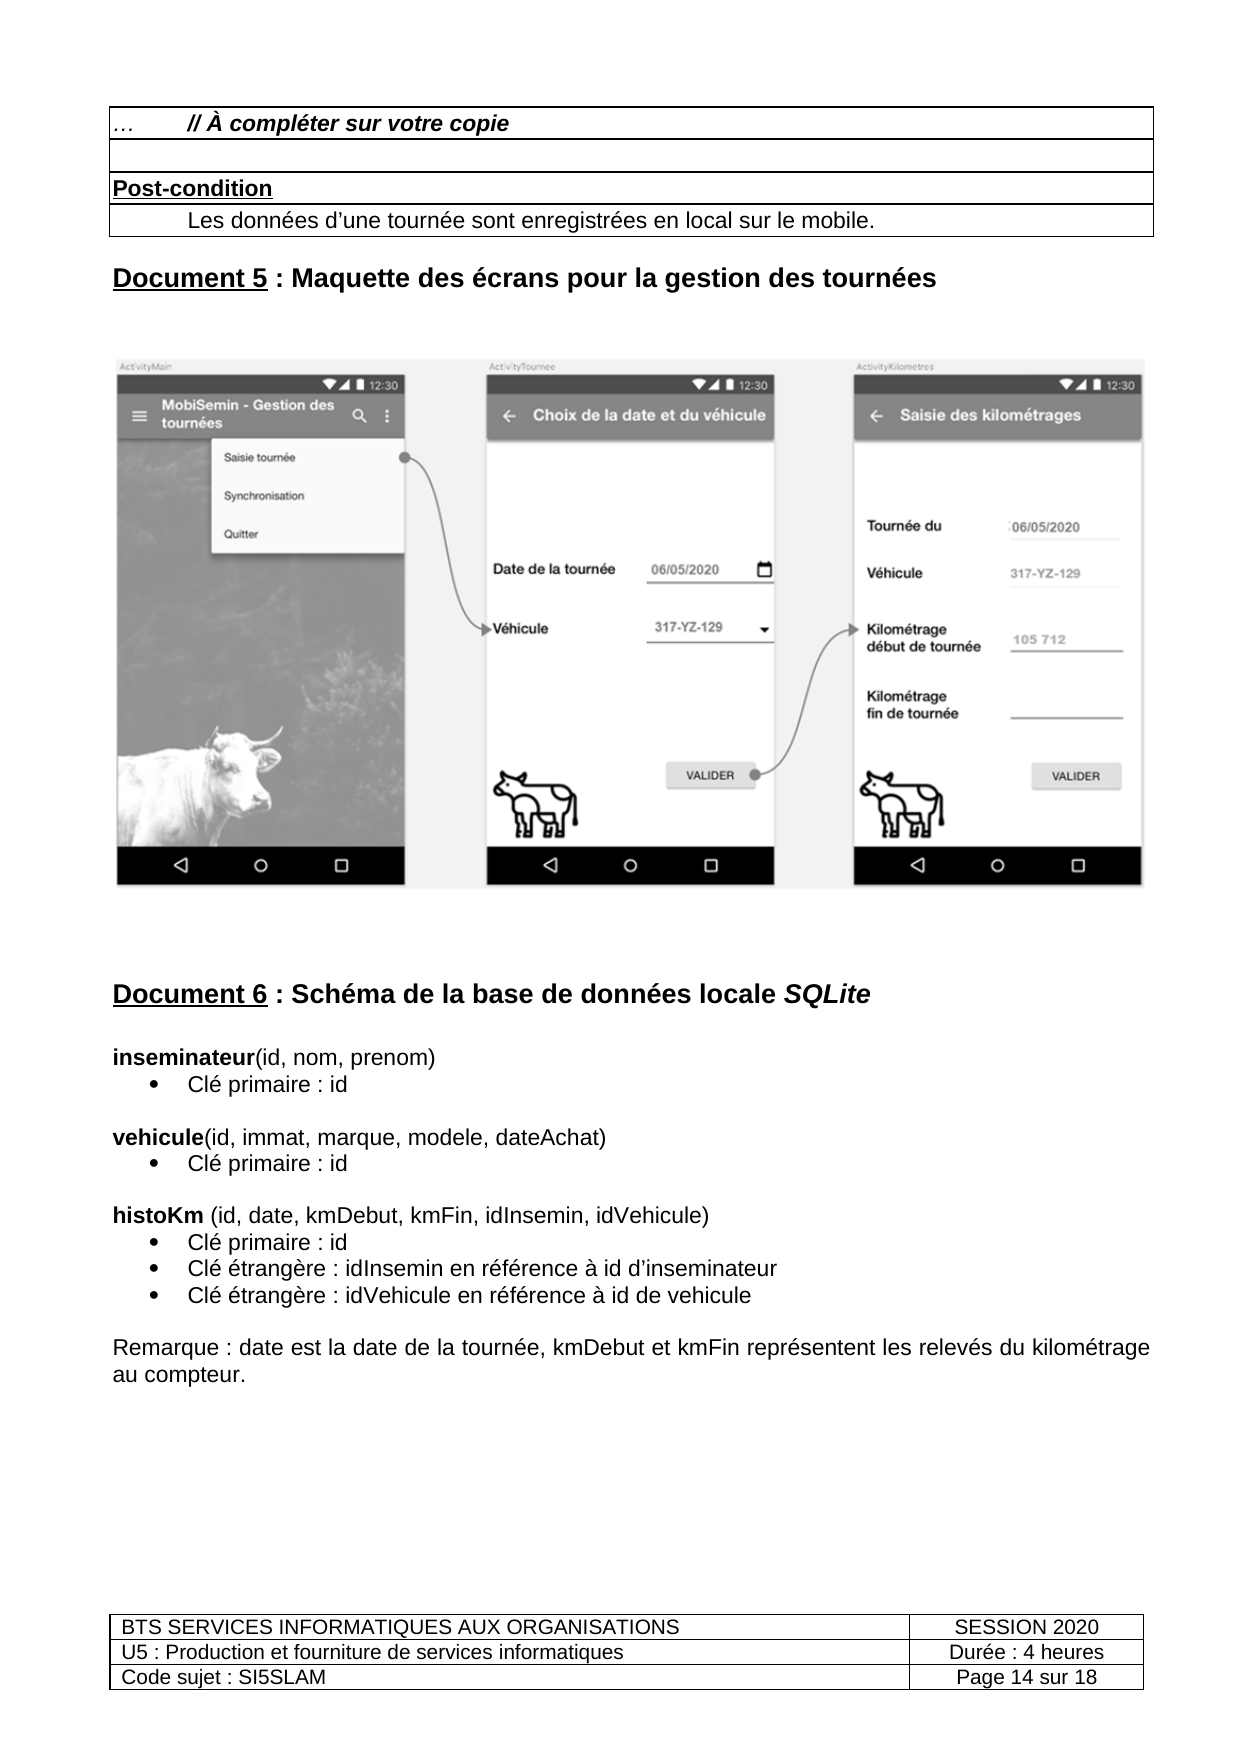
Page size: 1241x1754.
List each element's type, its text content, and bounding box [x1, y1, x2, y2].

text inseminateur(id, nom, prenom) [112, 1044, 1151, 1071]
list Clé étrangère : idVehicule en référence à id de vehicule [150, 1282, 1151, 1308]
list Clé primaire : id [150, 1071, 1151, 1097]
list Post-condition [110, 173, 1153, 203]
list … // À compléter sur votre copie [110, 108, 1153, 138]
list Clé étrangère : idInsemin en référence à id d’inseminateur [150, 1255, 1151, 1282]
text Document 6 : Schéma de la base de données locale SQLite [112, 978, 1151, 1009]
picture [112, 353, 1151, 897]
list Clé primaire : id [150, 1150, 1151, 1176]
text vehicule(id, immat, marque, modele, dateAchat) [112, 1123, 1151, 1150]
text Document 5 : Maquette des écrans pour la gestion des tournées [112, 262, 1151, 293]
list Remarque : date est la date de la tournée, kmDebut et kmFin représentent les relevés du kilométrage au compteur. [112, 1334, 1151, 1387]
list Clé primaire : id [150, 1229, 1151, 1255]
text histoKm (id, date, kmDebut, kmFin, idInsemin, idVehicule) [112, 1202, 1151, 1229]
text Les données d’une tournée sont enregistrées en local sur le mobile. [110, 205, 1153, 236]
